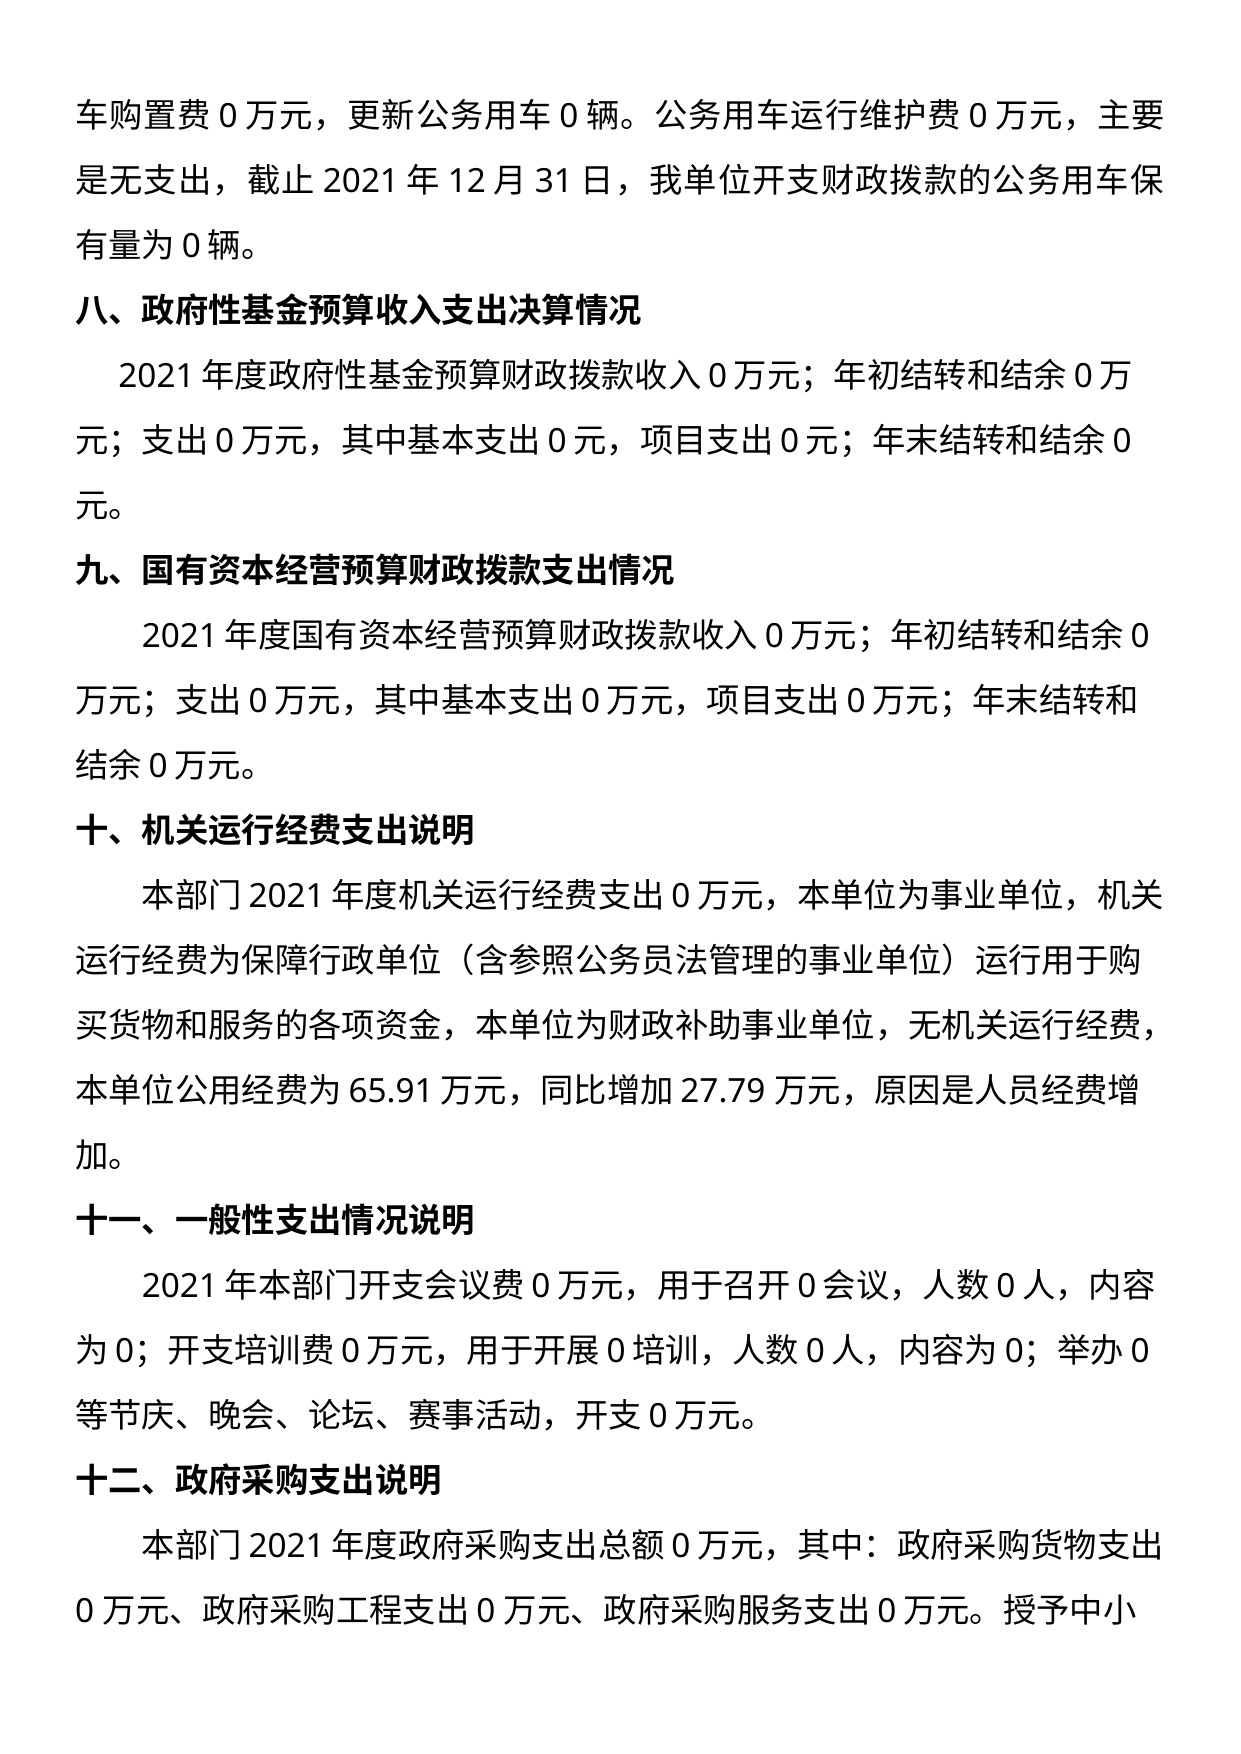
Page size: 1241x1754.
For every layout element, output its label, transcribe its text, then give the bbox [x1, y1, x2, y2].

text 2021年度政府性基金预算财政拨款收入0万元；年初结转和结余0万元；支出0万元，其中基本支出0元，项目支出0元；年末结转和结余0元。 [75, 341, 1165, 536]
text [75, 1511, 1165, 1641]
text 八、政府性基金预算收入支出决算情况 [75, 276, 1165, 341]
text 本部门2021年度机关运行经费支出0万元，本单位为事业单位，机关运行经费为保障行政单位（含参照公务员法管理的事业单位）运行用于购买货物和服务的各项资金，本单位为财政补助事业单位，无机关运行经费，本单位公用经费为65.91万元，同比增加27.79 万元，原因是人员经费增加。 [75, 861, 1165, 1186]
text 九、国有资本经营预算财政拨款支出情况 [75, 536, 1165, 601]
text 十、机关运行经费支出说明 [75, 796, 1165, 861]
text 2021年本部门开支会议费0万元，用于召开0会议，人数0人，内容为0；开支培训费0万元，用于开展0培训，人数0人，内容为0；举办0等节庆、晚会、论坛、赛事活动，开支0万元。 [75, 1251, 1165, 1446]
text 2021年度国有资本经营预算财政拨款收入0万元；年初结转和结余0万元；支出0万元，其中基本支出0万元，项目支出0万元；年末结转和结余0万元。 [75, 601, 1165, 796]
text 十二、政府采购支出说明 [75, 1446, 1165, 1511]
text 十一、一般性支出情况说明 [75, 1186, 1165, 1251]
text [75, 81, 1165, 276]
